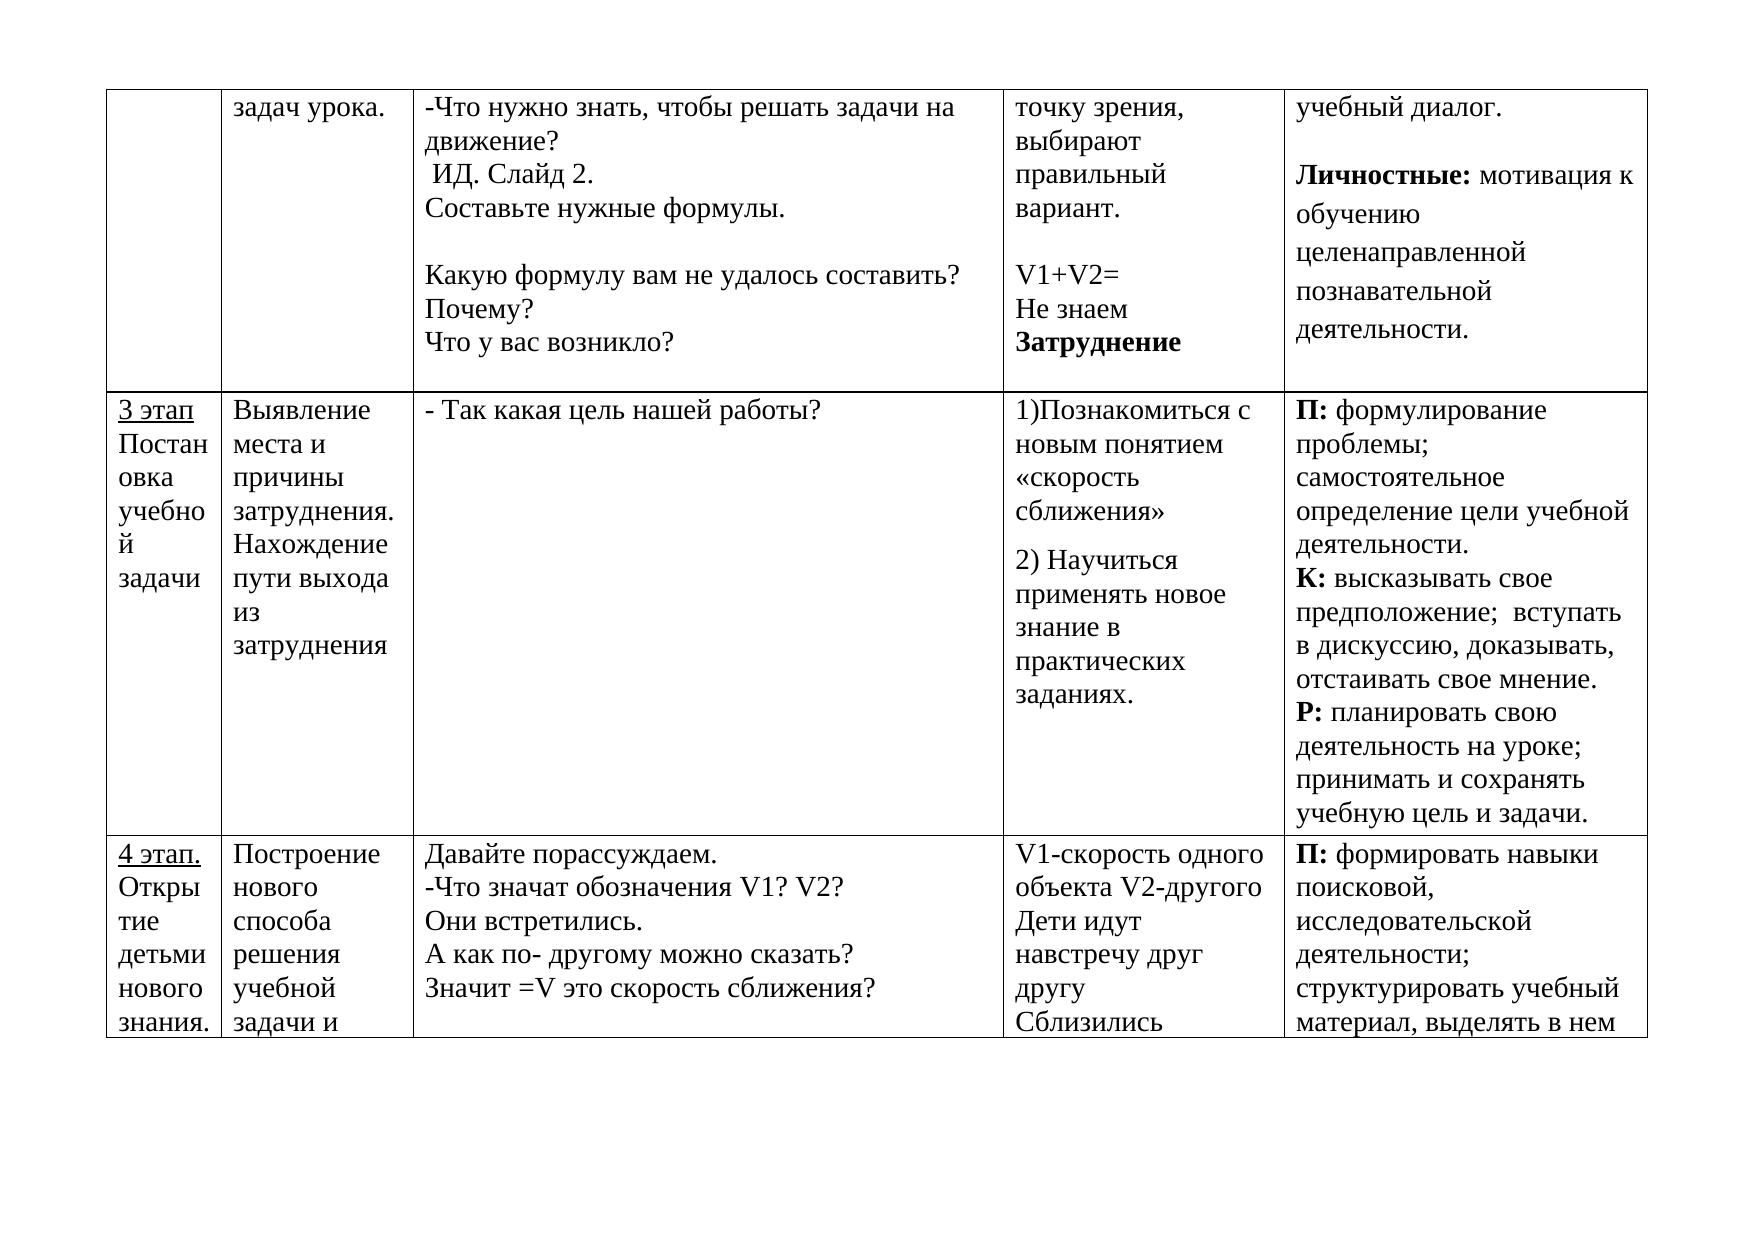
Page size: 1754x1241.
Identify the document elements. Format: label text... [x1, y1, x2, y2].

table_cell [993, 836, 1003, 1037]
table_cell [107, 90, 221, 391]
table_cell 3 этап Постановка учебной задачи [107, 393, 221, 835]
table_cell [1285, 836, 1647, 1037]
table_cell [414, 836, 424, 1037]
table_cell П: формулирование проблемы; самостоятельное определение цели учебной деятельности. К: высказывать свое предположение; вступать в дискуссию, доказывать, отстаивать свое мнение. Р: планировать свою деятельность на уроке; принимать и сохранять учебную цель и задачи. [1285, 393, 1647, 835]
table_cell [107, 836, 221, 1037]
table_cell 1)Познакомиться с новым понятием «скорость сближения» 2) Научиться применять новое знание в практических заданиях. [1004, 393, 1284, 835]
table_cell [1285, 90, 1647, 391]
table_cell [1004, 90, 1284, 391]
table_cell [414, 90, 1003, 391]
table_cell Выявление места и причины затруднения. Нахождение пути выхода из затруднения [222, 393, 413, 835]
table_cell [222, 836, 413, 1037]
table_cell - Так какая цель нашей работы? [414, 393, 1003, 835]
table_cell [222, 90, 413, 391]
